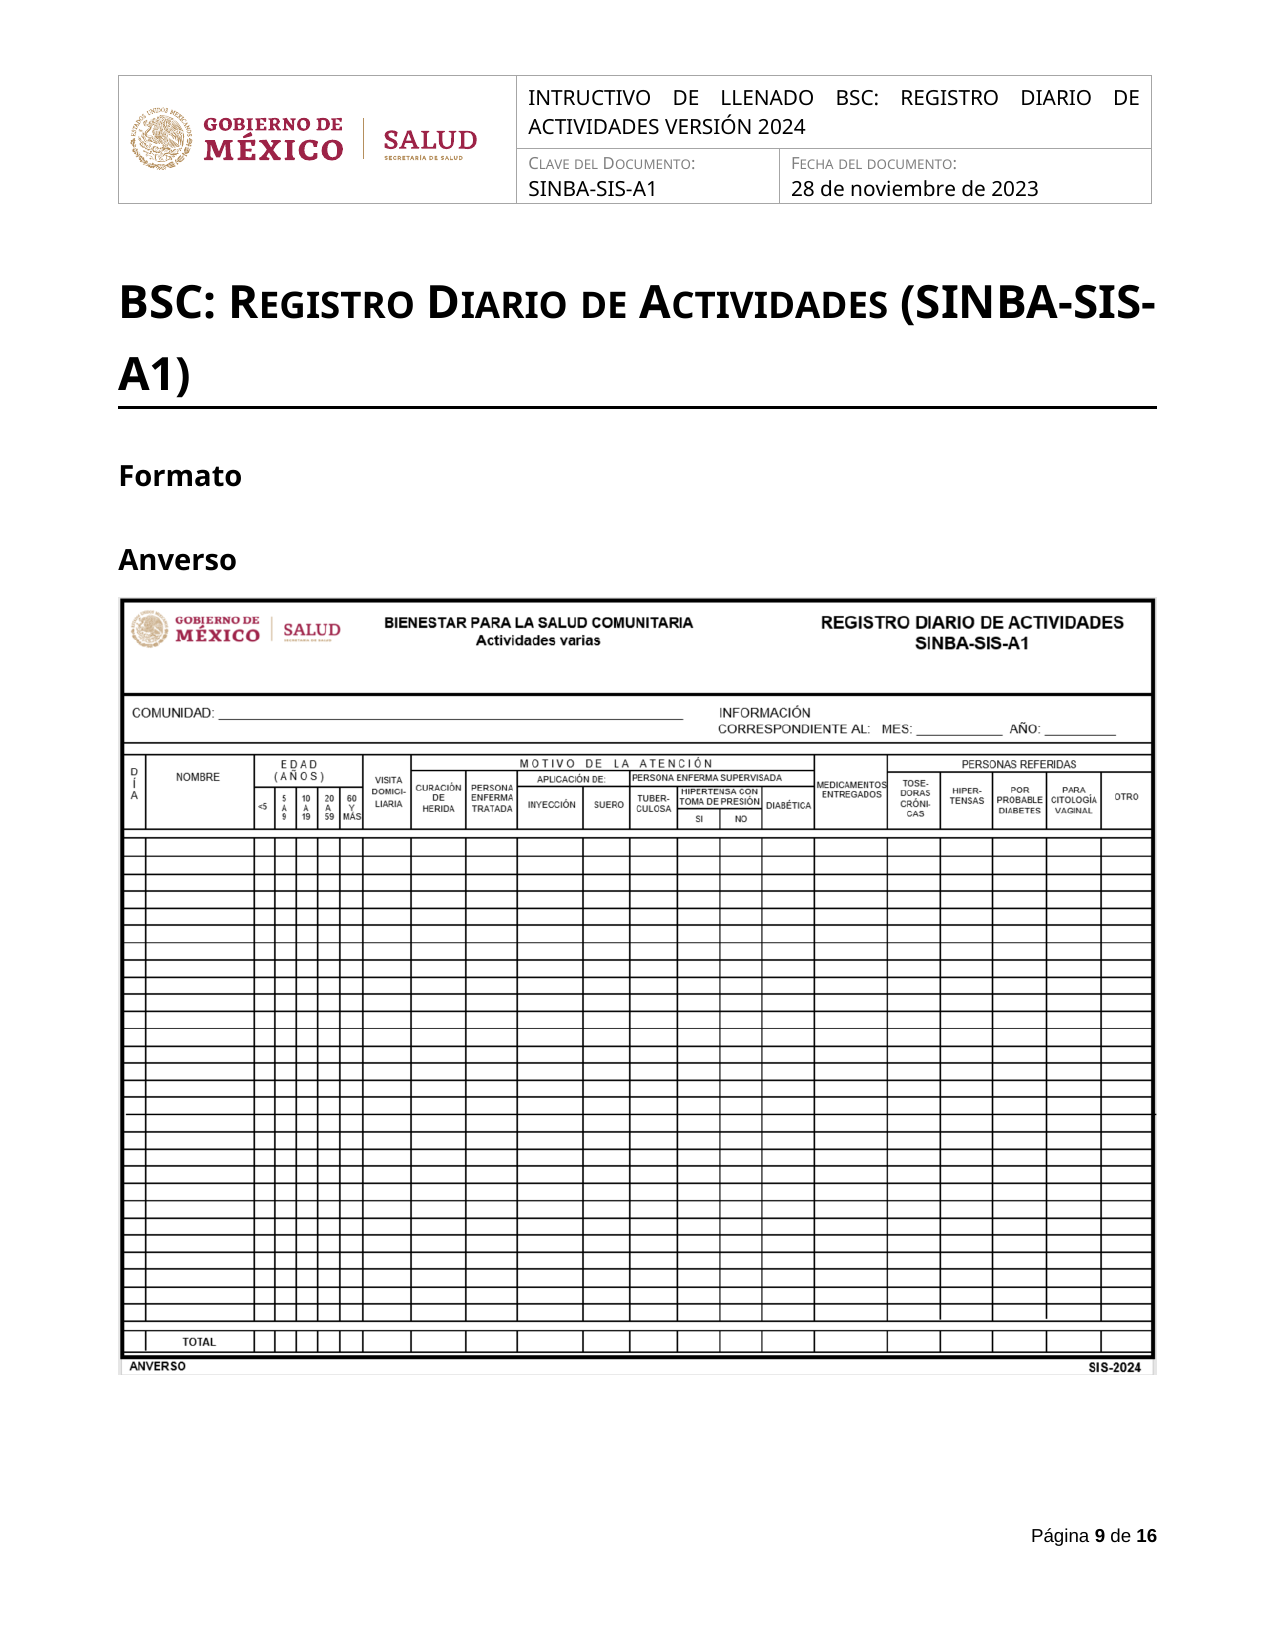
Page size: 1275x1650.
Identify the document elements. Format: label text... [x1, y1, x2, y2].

subtitle BSC: Registro Diario de Actividades (SINBA-SIS-A1) [118, 270, 1157, 406]
subtitle Anverso [118, 539, 1157, 578]
subtitle Formato [118, 456, 1157, 495]
picture [118, 597, 1157, 1375]
